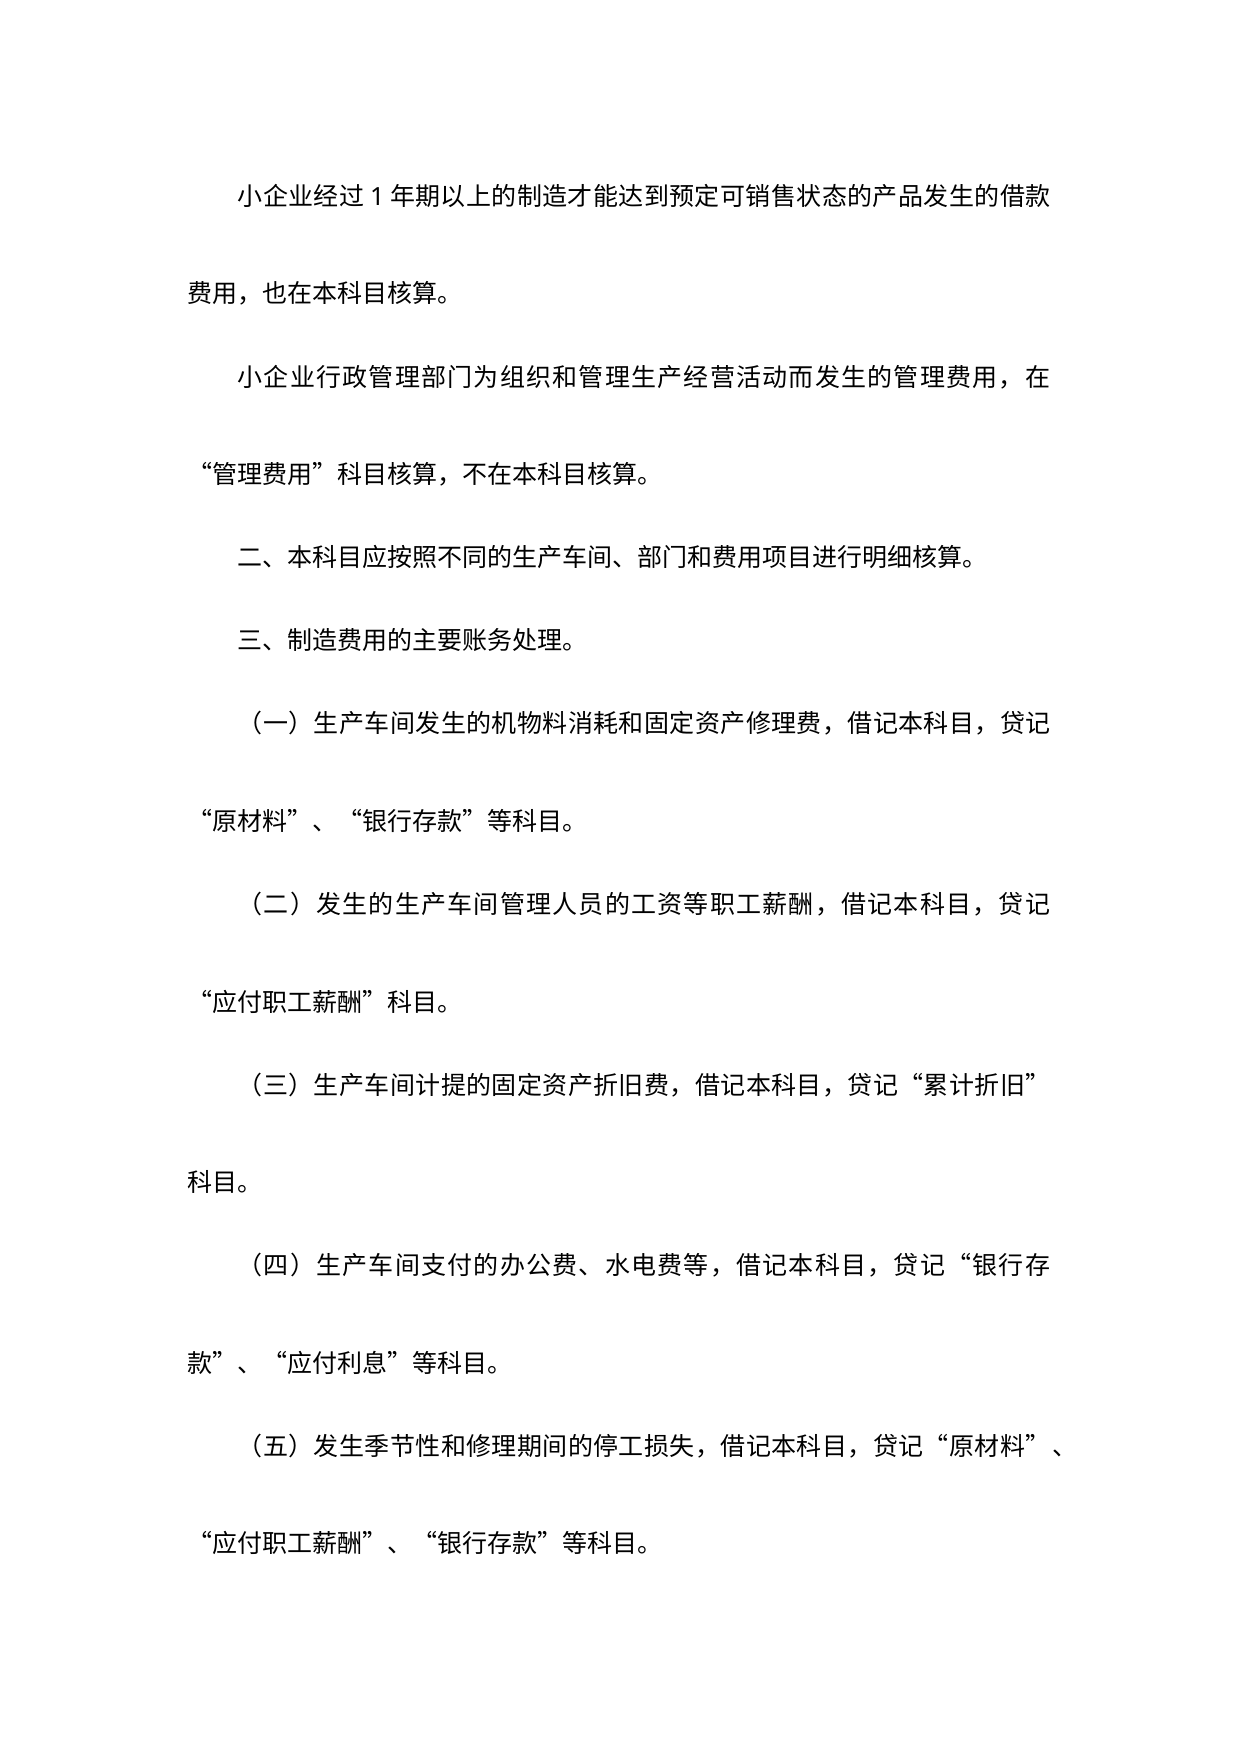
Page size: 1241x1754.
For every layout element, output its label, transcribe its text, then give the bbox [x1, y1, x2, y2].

text （四）生产车间支付的办公费、水电费等，借记本科目，贷记“银行存款”、“应付利息”等科目。 [187, 1231, 1053, 1394]
text （二）发生的生产车间管理人员的工资等职工薪酬，借记本科目，贷记“应付职工薪酬”科目。 [187, 870, 1053, 1033]
text 小企业行政管理部门为组织和管理生产经营活动而发生的管理费用，在“管理费用”科目核算，不在本科目核算。 [187, 343, 1053, 505]
text （一）生产车间发生的机物料消耗和固定资产修理费，借记本科目，贷记“原材料”、“银行存款”等科目。 [187, 689, 1053, 852]
text 三、制造费用的主要账务处理。 [187, 606, 1053, 671]
text 二、本科目应按照不同的生产车间、部门和费用项目进行明细核算。 [187, 523, 1053, 588]
text （五）发生季节性和修理期间的停工损失，借记本科目，贷记“原材料”、“应付职工薪酬”、“银行存款”等科目。 [187, 1412, 1053, 1574]
text 小企业经过1年期以上的制造才能达到预定可销售状态的产品发生的借款费用，也在本科目核算。 [187, 162, 1053, 324]
text （三）生产车间计提的固定资产折旧费，借记本科目，贷记“累计折旧”科目。 [187, 1051, 1053, 1213]
